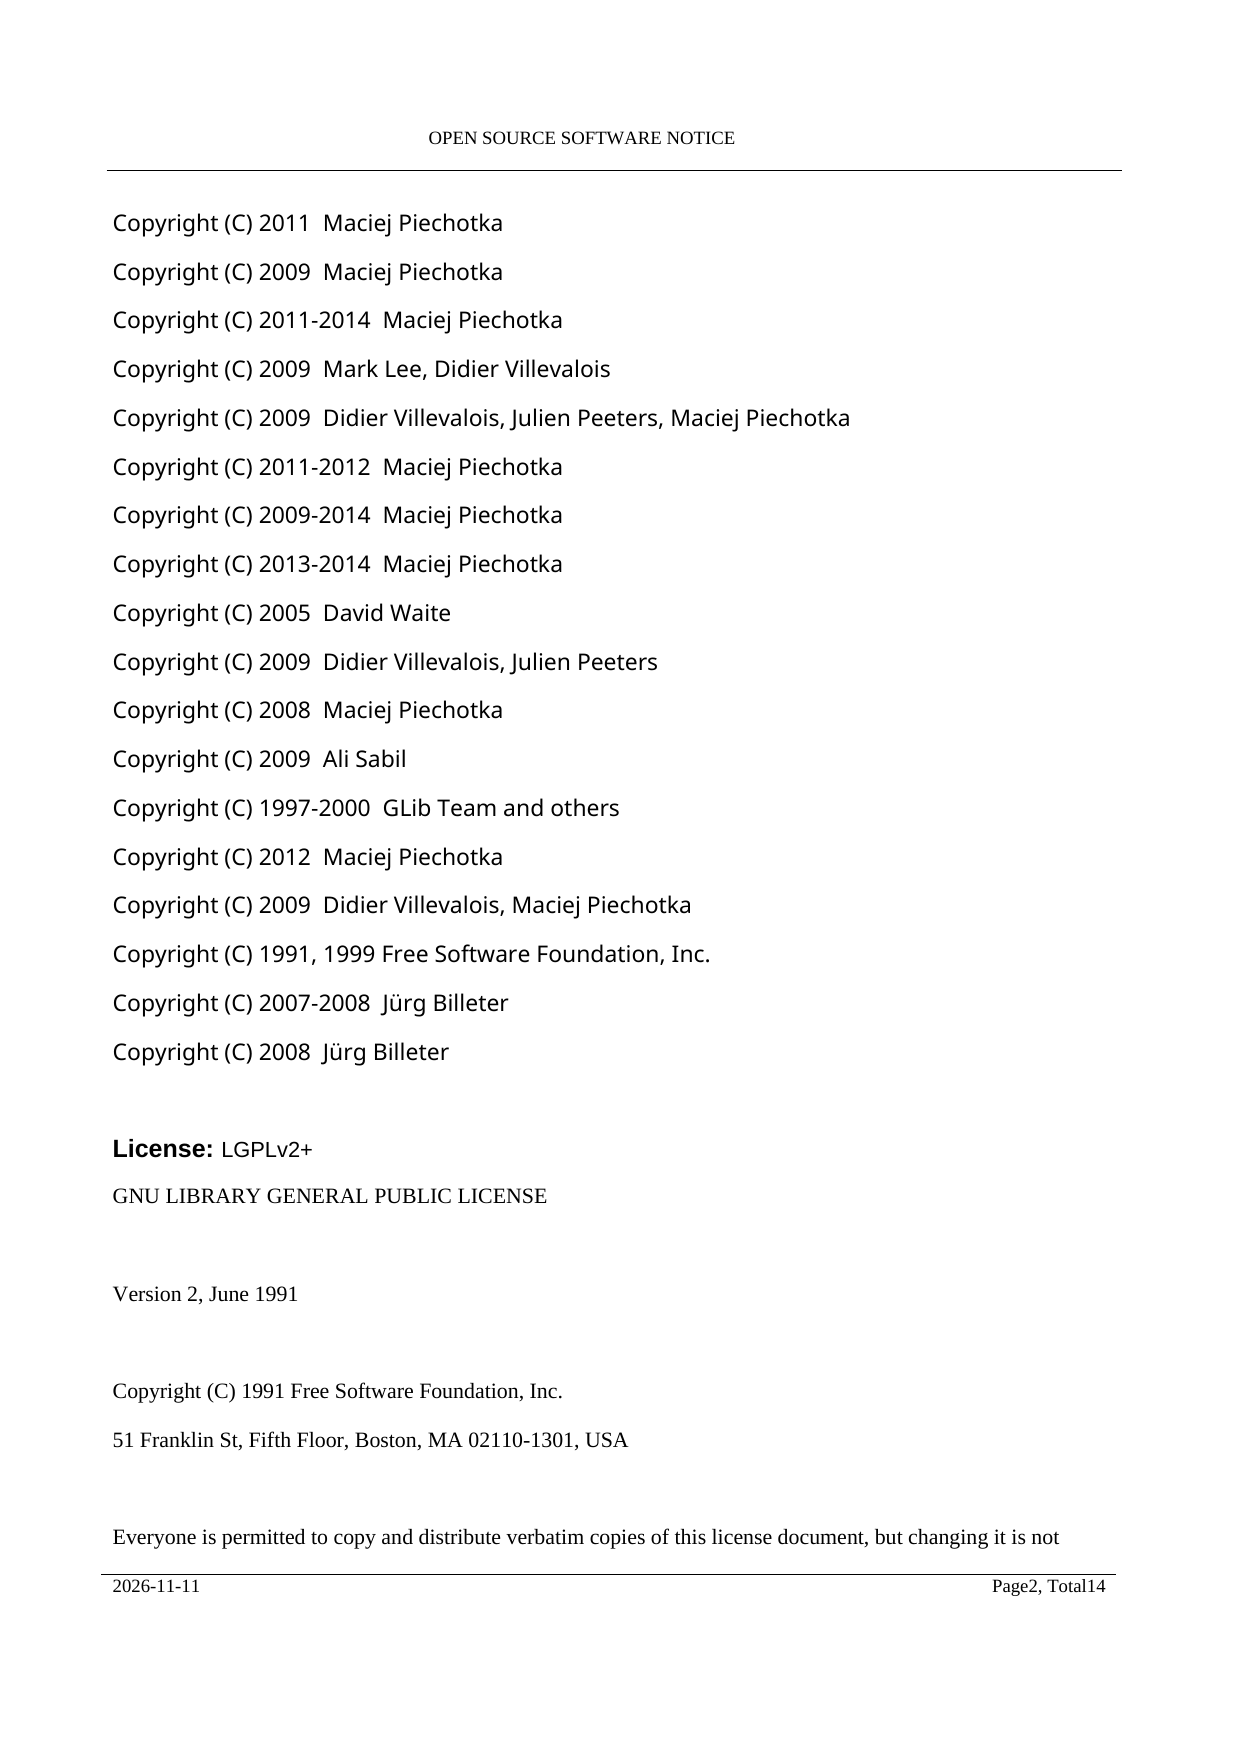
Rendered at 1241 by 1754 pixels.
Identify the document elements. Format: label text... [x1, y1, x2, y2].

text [112, 206, 1128, 1116]
text License: LGPLv2+ [112, 1133, 1128, 1165]
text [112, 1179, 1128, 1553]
